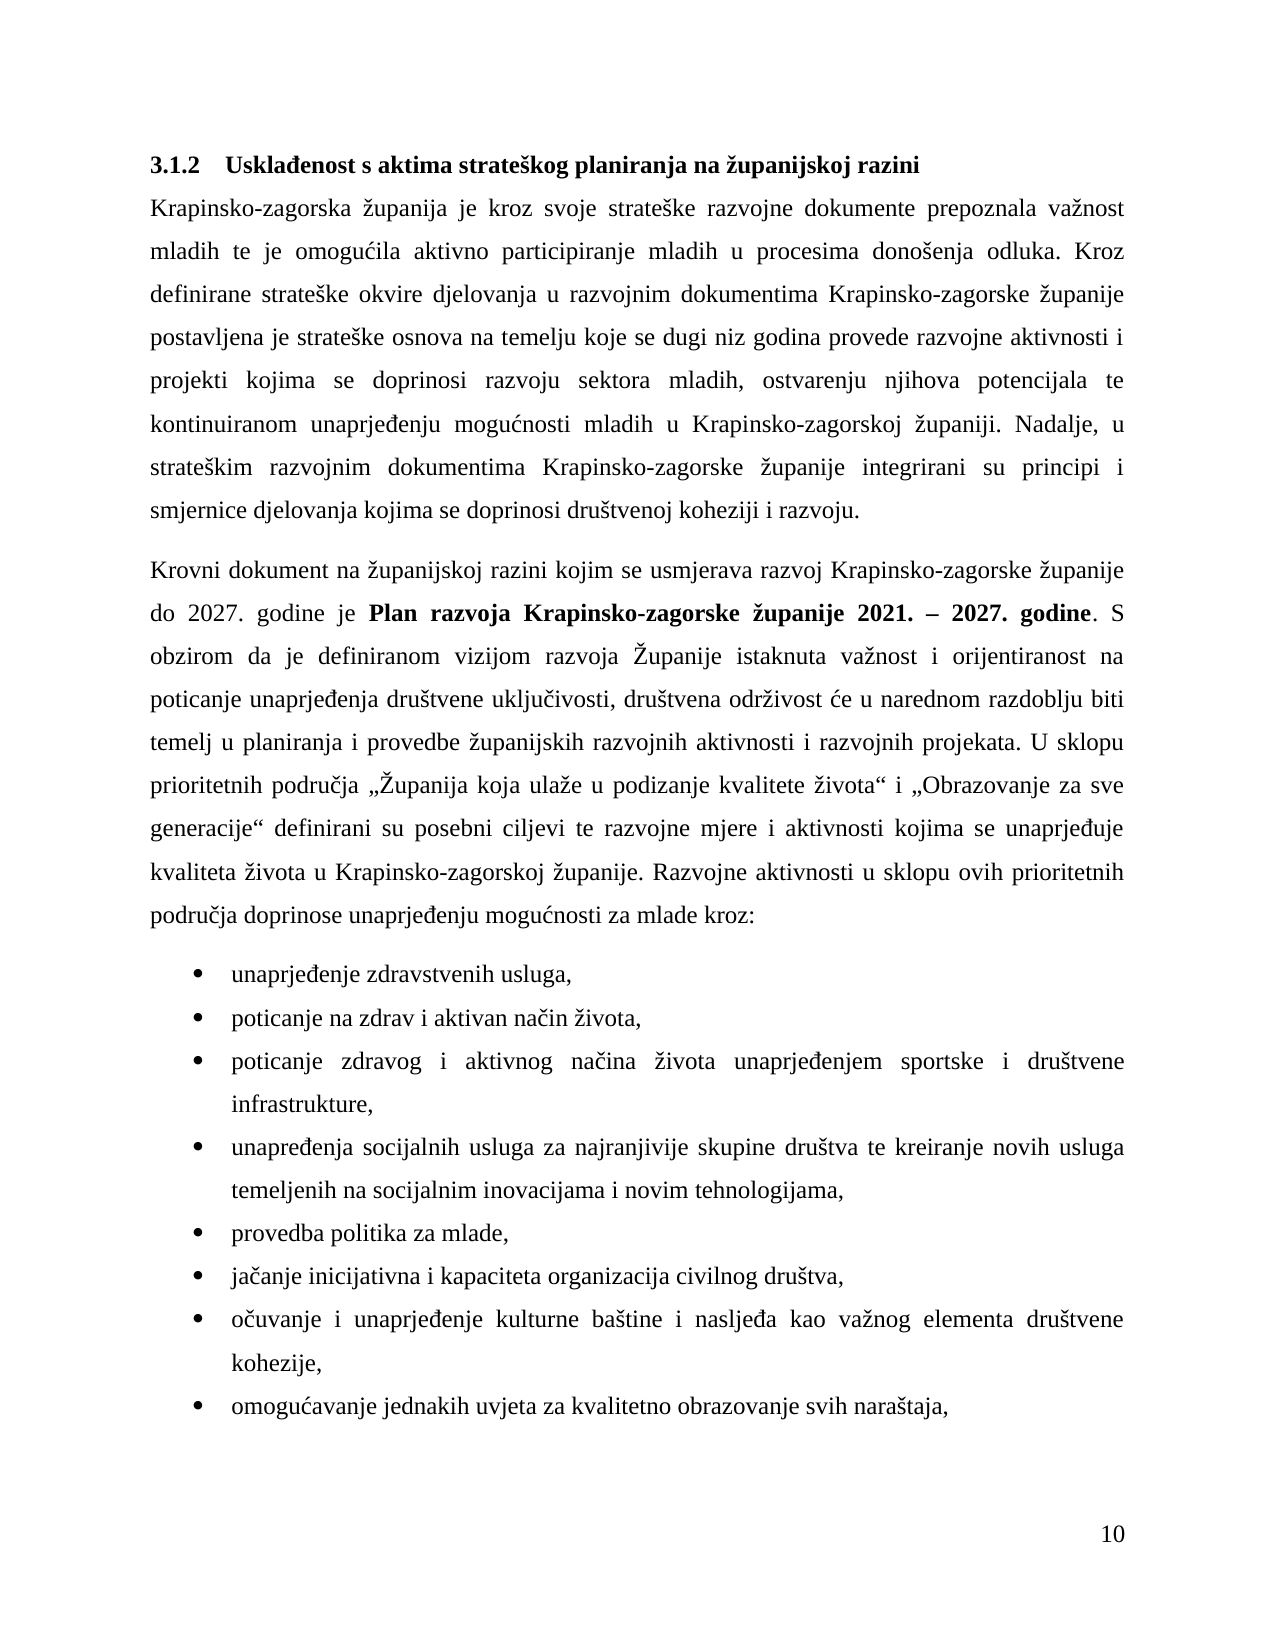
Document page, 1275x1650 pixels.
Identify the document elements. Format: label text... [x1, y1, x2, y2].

list poticanje na zdrav i aktivan način života, [194, 1003, 1125, 1031]
subtitle Usklađenost s aktima strateškog planiranja na županijskoj razini [150, 150, 1125, 179]
text Krapinsko-zagorska županija je kroz svoje strateške razvojne dokumente prepoznala važnost mladih te je omogućila aktivno participiranje mladih u procesima donošenja odluka. Kroz definirane strateške okvire djelovanja u razvojnim dokumentima Krapinsko-zagorske županije postavljena je strateške osnova na temelju koje se dugi niz godina provede razvojne aktivnosti i projekti kojima se doprinosi razvoju sektora mladih, ostvarenju njihova potencijala te kontinuiranom unaprjeđenju mogućnosti mladih u Krapinsko-zagorskoj županiji. Nadalje, u strateškim razvojnim dokumentima Krapinsko-zagorske županije integrirani su principi i smjernice djelovanja kojima se doprinosi društvenoj koheziji i razvoju. [150, 193, 1125, 524]
list poticanje zdravog i aktivnog načina života unaprjeđenjem sportske i društvene infrastrukture, [194, 1046, 1125, 1118]
list očuvanje i unaprjeđenje kulturne baštine i nasljeđa kao važnog elementa društvene kohezije, [194, 1304, 1125, 1376]
list unapređenja socijalnih usluga za najranjivije skupine društva te kreiranje novih usluga temeljenih na socijalnim inovacijama i novim tehnologijama, [194, 1132, 1125, 1204]
list jačanje inicijativna i kapaciteta organizacija civilnog društva, [194, 1261, 1125, 1290]
text Krovni dokument na županijskoj razini kojim se usmjerava razvoj Krapinsko-zagorske županije do 2027. godine je Plan razvoja Krapinsko-zagorske županije 2021. – 2027. godine. S obzirom da je definiranom vizijom razvoja Županije istaknuta važnost i orijentiranost na poticanje unaprjeđenja društvene uključivosti, društvena održivost će u narednom razdoblju biti temelj u planiranja i provedbe županijskih razvojnih aktivnosti i razvojnih projekata. U sklopu prioritetnih područja „Županija koja ulaže u podizanje kvalitete života“ i „Obrazovanje za sve generacije“ definirani su posebni ciljevi te razvojne mjere i aktivnosti kojima se unaprjeđuje kvaliteta života u Krapinsko-zagorskoj županije. Razvojne aktivnosti u sklopu ovih prioritetnih područja doprinose unaprjeđenju mogućnosti za mlade kroz: [150, 555, 1125, 928]
list unaprjeđenje zdravstvenih usluga, [194, 959, 1125, 988]
list provedba politika za mlade, [194, 1218, 1125, 1247]
list omogućavanje jednakih uvjeta za kvalitetno obrazovanje svih naraštaja, [194, 1391, 1125, 1419]
